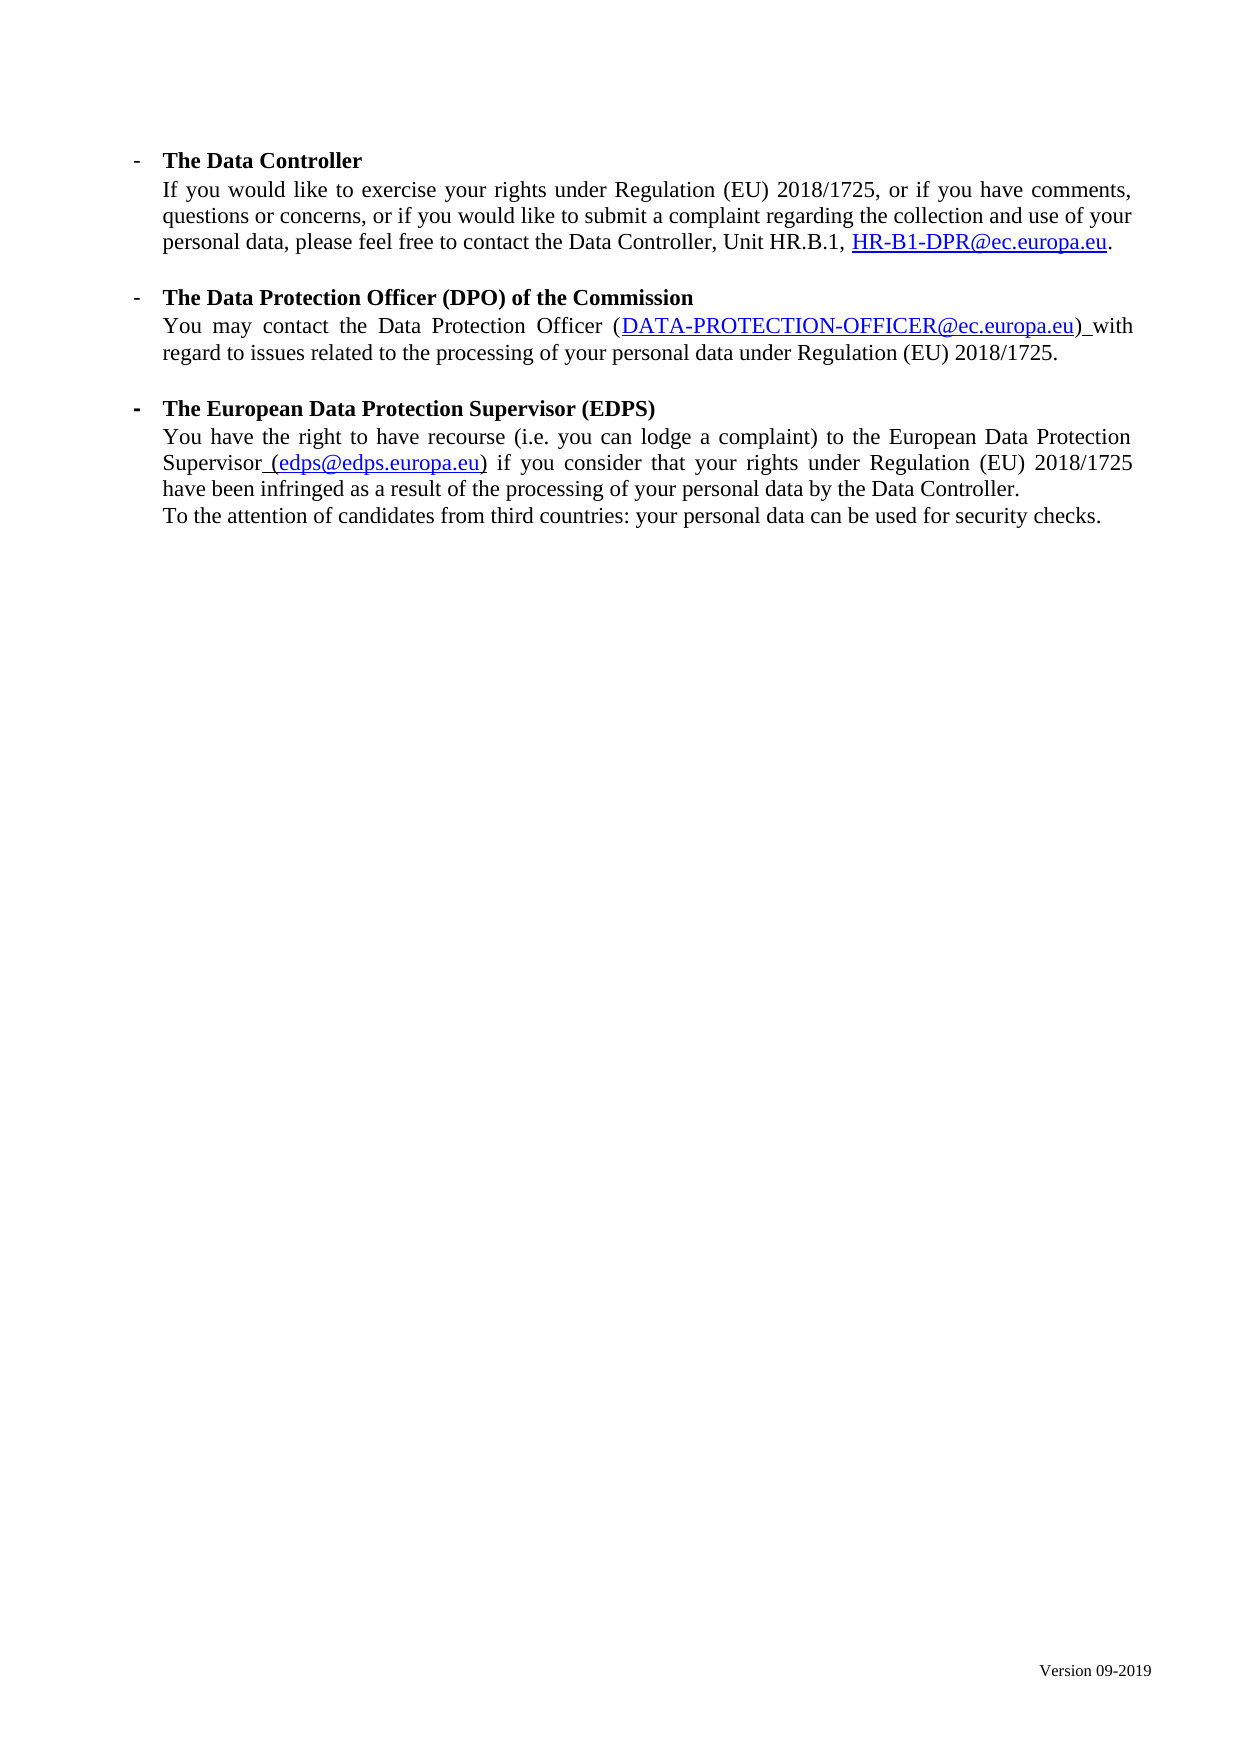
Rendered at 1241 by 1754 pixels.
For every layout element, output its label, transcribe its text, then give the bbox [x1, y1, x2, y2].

list The Data Controller [133, 144, 1133, 176]
text To the attention of candidates from third countries: your personal data can be used for security checks. [162, 502, 1152, 528]
text You may contact the Data Protection Officer (DATA-PROTECTION-OFFICER@ec.europa.eu) with regard to issues related to the processing of your personal data under Regulation (EU) 2018/1725. [162, 312, 1133, 365]
text You have the right to have recourse (i.e. you can lodge a complaint) to the European Data Protection Supervisor (edps@edps.europa.eu) if you consider that your rights under Regulation (EU) 2018/1725 have been infringed as a result of the processing of your personal data by the Data Controller. [162, 423, 1133, 502]
text If you would like to exercise your rights under Regulation (EU) 2018/1725, or if you have comments, questions or concerns, or if you would like to submit a complaint regarding the collection and use of your personal data, please feel free to contact the Data Controller, Unit HR.B.1, HR-B1-DPR@ec.europa.eu. [162, 176, 1133, 255]
list The European Data Protection Supervisor (EDPS) [133, 391, 1133, 423]
list The Data Protection Officer (DPO) of the Commission [133, 281, 1133, 312]
